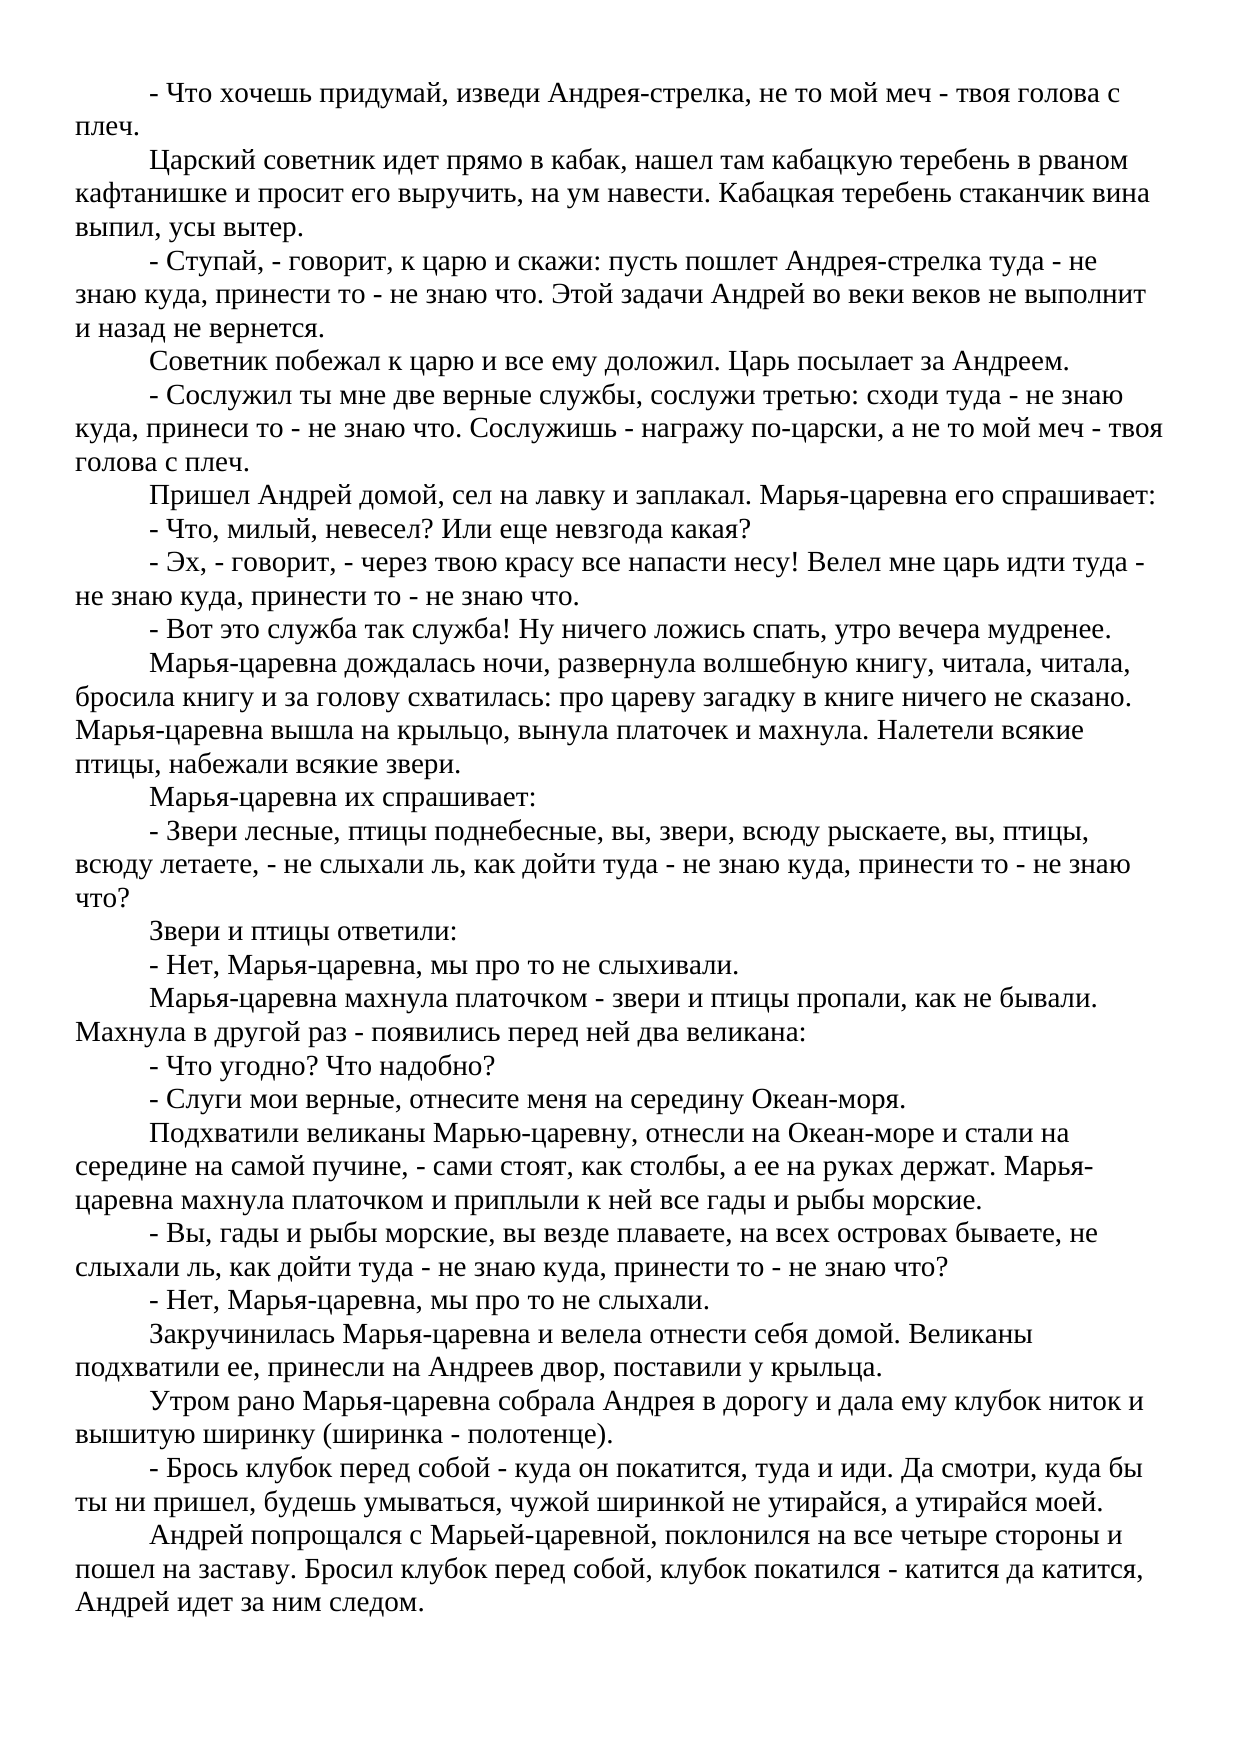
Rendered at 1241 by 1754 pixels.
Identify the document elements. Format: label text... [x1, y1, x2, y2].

text - Слуги мои верные, отнесите меня на середину Океан-моря. [75, 1081, 1165, 1115]
text Утром рано Марья-царевна собрала Андрея в дорогу и дала ему клубок ниток и вышитую ширинку (ширинка - полотенце). [75, 1383, 1165, 1450]
text Звери и птицы ответили: [75, 913, 1165, 947]
text - Нет, Марья-царевна, мы про то не слыхивали. [75, 947, 1165, 981]
text - Ступай, - говорит, к царю и скажи: пусть пошлет Андрея-стрелка туда - не знаю куда, принести то - не знаю что. Этой задачи Андрей во веки веков не выполнит и назад не вернется. [75, 243, 1165, 343]
text Подхватили великаны Марью-царевну, отнесли на Океан-море и стали на середине на самой пучине, - сами стоят, как столбы, а ее на руках держат. Марья-царевна махнула платочком и приплыли к ней все гады и рыбы морские. [75, 1115, 1165, 1215]
text Марья-царевна их спрашивает: [75, 779, 1165, 813]
text Советник побежал к царю и все ему доложил. Царь посылает за Андреем. [75, 343, 1165, 377]
text Андрей попрощался с Марьей-царевной, поклонился на все четыре стороны и пошел на заставу. Бросил клубок перед собой, клубок покатился - катится да катится, Андрей идет за ним следом. [75, 1517, 1165, 1618]
text - Что угодно? Что надобно? [75, 1048, 1165, 1081]
text - Что, милый, невесел? Или еще невзгода какая? [75, 511, 1165, 544]
text Марья-царевна махнула платочком - звери и птицы пропали, как не бывали. Махнула в другой раз - появились перед ней два великана: [75, 981, 1165, 1048]
text - Звери лесные, птицы поднебесные, вы, звери, всюду рыскаете, вы, птицы, всюду летаете, - не слыхали ль, как дойти туда - не знаю куда, принести то - не знаю что? [75, 813, 1165, 913]
text - Вот это служба так служба! Ну ничего ложись спать, утро вечера мудренее. [75, 612, 1165, 645]
text - Что хочешь придумай, изведи Андрея-стрелка, не то мой меч - твоя голова с плеч. [75, 75, 1165, 142]
text - Эх, - говорит, - через твою красу все напасти несу! Велел мне царь идти туда - не знаю куда, принести то - не знаю что. [75, 544, 1165, 612]
text - Нет, Марья-царевна, мы про то не слыхали. [75, 1282, 1165, 1316]
text Царский советник идет прямо в кабак, нашел там кабацкую теребень в рваном кафтанишке и просит его выручить, на ум навести. Кабацкая теребень стаканчик вина выпил, усы вытер. [75, 142, 1165, 243]
text Марья-царевна дождалась ночи, развернула волшебную книгу, читала, читала, бросила книгу и за голову схватилась: про цареву загадку в книге ничего не сказано. Марья-царевна вышла на крыльцо, вынула платочек и махнула. Налетели всякие птицы, набежали всякие звери. [75, 645, 1165, 779]
text - Брось клубок перед собой - куда он покатится, туда и иди. Да смотри, куда бы ты ни пришел, будешь умываться, чужой ширинкой не утирайся, а утирайся моей. [75, 1450, 1165, 1517]
text - Вы, гады и рыбы морские, вы везде плаваете, на всех островах бываете, не слыхали ль, как дойти туда - не знаю куда, принести то - не знаю что? [75, 1215, 1165, 1282]
text Закручинилась Марья-царевна и велела отнести себя домой. Великаны подхватили ее, принесли на Андреев двор, поставили у крыльца. [75, 1316, 1165, 1383]
text - Сослужил ты мне две верные службы, сослужи третью: сходи туда - не знаю куда, принеси то - не знаю что. Сослужишь - награжу по-царски, а не то мой меч - твоя голова с плеч. [75, 377, 1165, 477]
text Пришел Андрей домой, сел на лавку и заплакал. Марья-царевна его спрашивает: [75, 477, 1165, 511]
